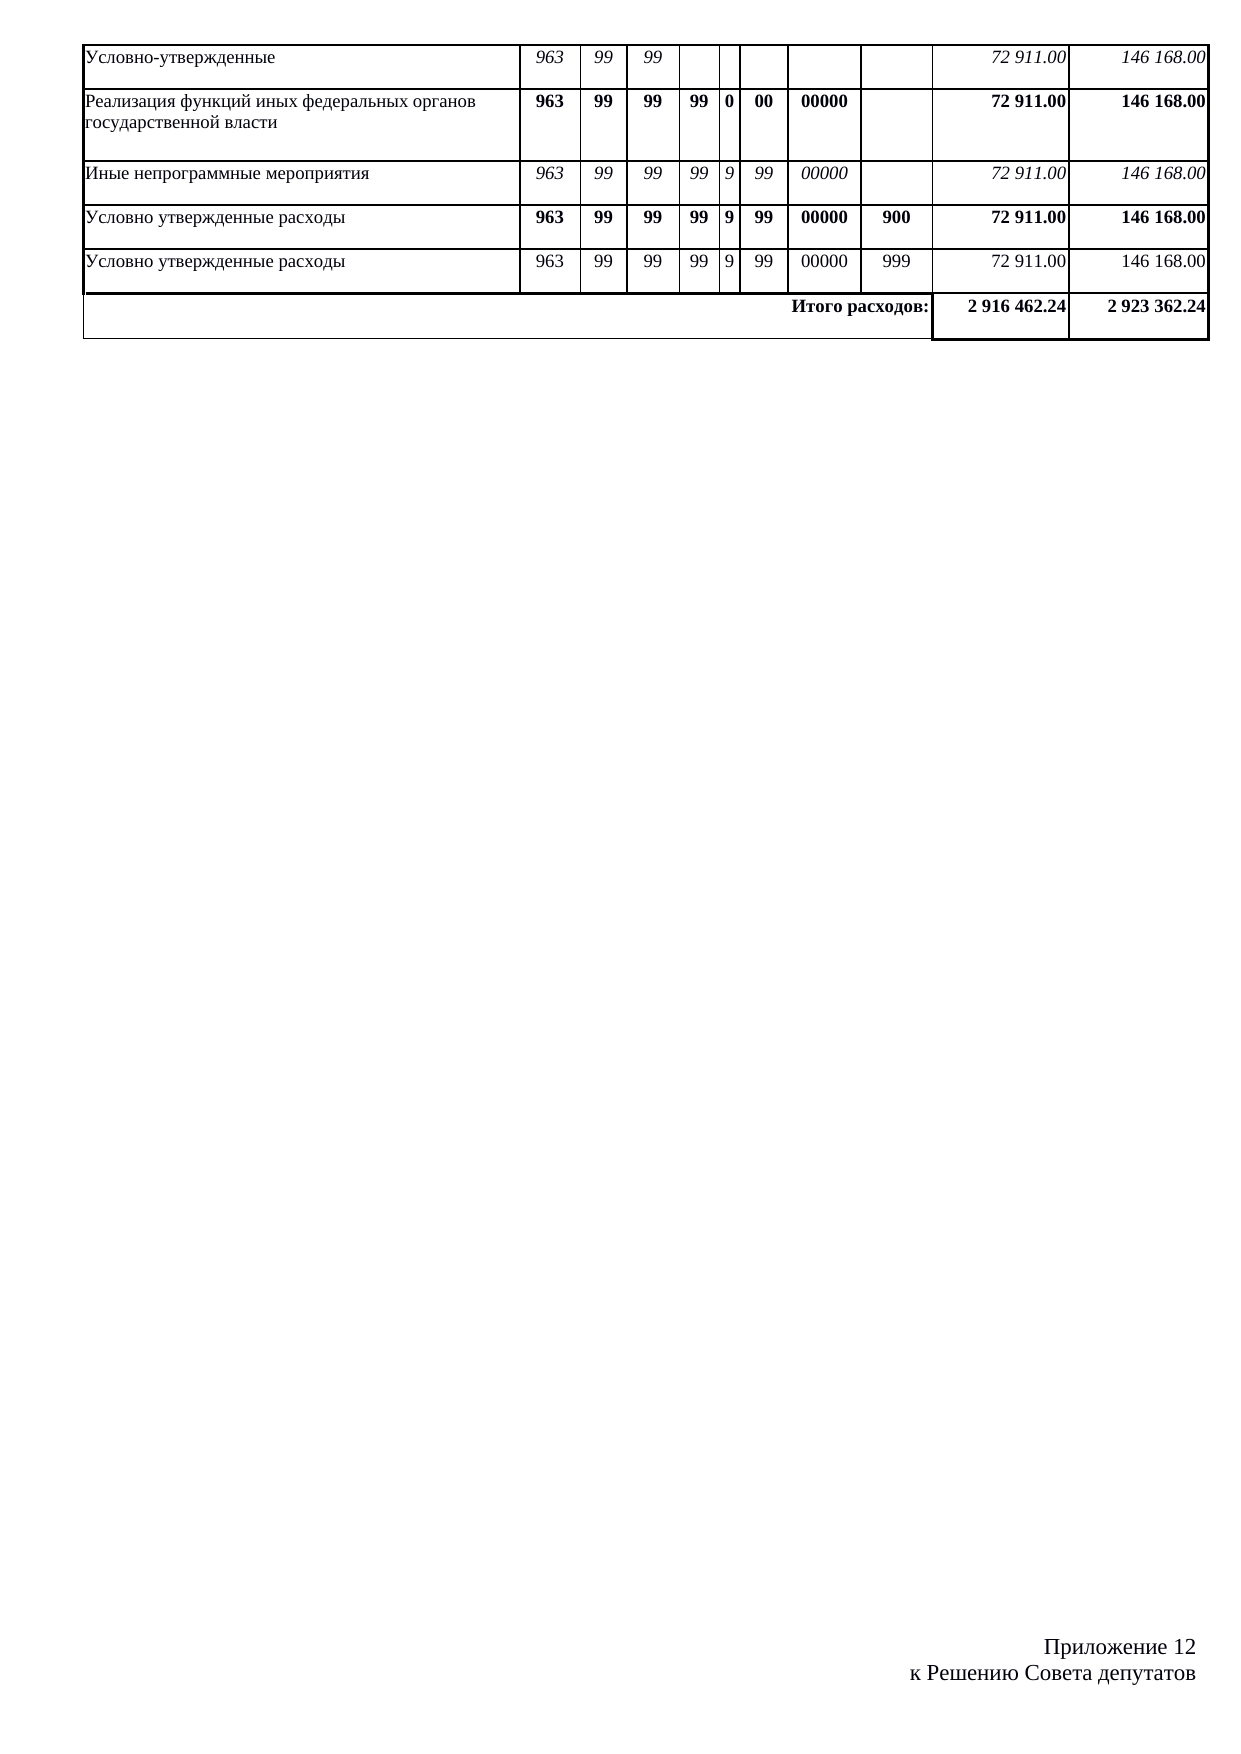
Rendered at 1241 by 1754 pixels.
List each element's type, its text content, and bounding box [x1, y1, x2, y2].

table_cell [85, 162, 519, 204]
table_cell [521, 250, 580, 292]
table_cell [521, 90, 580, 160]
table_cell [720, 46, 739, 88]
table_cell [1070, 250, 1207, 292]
text Приложение 12 [89, 1633, 1196, 1659]
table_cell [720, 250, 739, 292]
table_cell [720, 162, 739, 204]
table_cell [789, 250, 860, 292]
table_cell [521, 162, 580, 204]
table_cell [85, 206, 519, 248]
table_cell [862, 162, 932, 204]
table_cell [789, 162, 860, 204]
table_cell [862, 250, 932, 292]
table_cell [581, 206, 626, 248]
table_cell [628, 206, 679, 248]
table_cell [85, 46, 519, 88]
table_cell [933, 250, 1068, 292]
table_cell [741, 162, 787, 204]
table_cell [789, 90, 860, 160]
text к Решению Совета депутатов [89, 1659, 1196, 1686]
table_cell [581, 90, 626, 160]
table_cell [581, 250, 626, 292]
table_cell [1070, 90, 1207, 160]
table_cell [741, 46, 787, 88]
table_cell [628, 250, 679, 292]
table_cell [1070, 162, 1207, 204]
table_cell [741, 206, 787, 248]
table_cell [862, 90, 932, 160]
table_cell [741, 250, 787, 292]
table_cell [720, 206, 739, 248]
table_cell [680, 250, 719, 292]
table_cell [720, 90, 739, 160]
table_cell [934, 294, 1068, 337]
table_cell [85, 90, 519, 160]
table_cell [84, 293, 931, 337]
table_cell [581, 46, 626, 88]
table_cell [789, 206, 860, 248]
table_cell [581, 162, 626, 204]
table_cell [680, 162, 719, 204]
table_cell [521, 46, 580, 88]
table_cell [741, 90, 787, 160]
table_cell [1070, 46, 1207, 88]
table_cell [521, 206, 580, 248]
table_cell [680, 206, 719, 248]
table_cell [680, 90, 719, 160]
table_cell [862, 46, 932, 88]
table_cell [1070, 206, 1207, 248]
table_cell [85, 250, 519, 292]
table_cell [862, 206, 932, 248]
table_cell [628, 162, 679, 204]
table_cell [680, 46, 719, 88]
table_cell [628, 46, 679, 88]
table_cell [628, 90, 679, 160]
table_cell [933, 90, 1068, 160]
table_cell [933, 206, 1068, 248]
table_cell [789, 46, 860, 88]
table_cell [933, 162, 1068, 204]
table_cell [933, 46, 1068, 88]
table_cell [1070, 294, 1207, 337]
